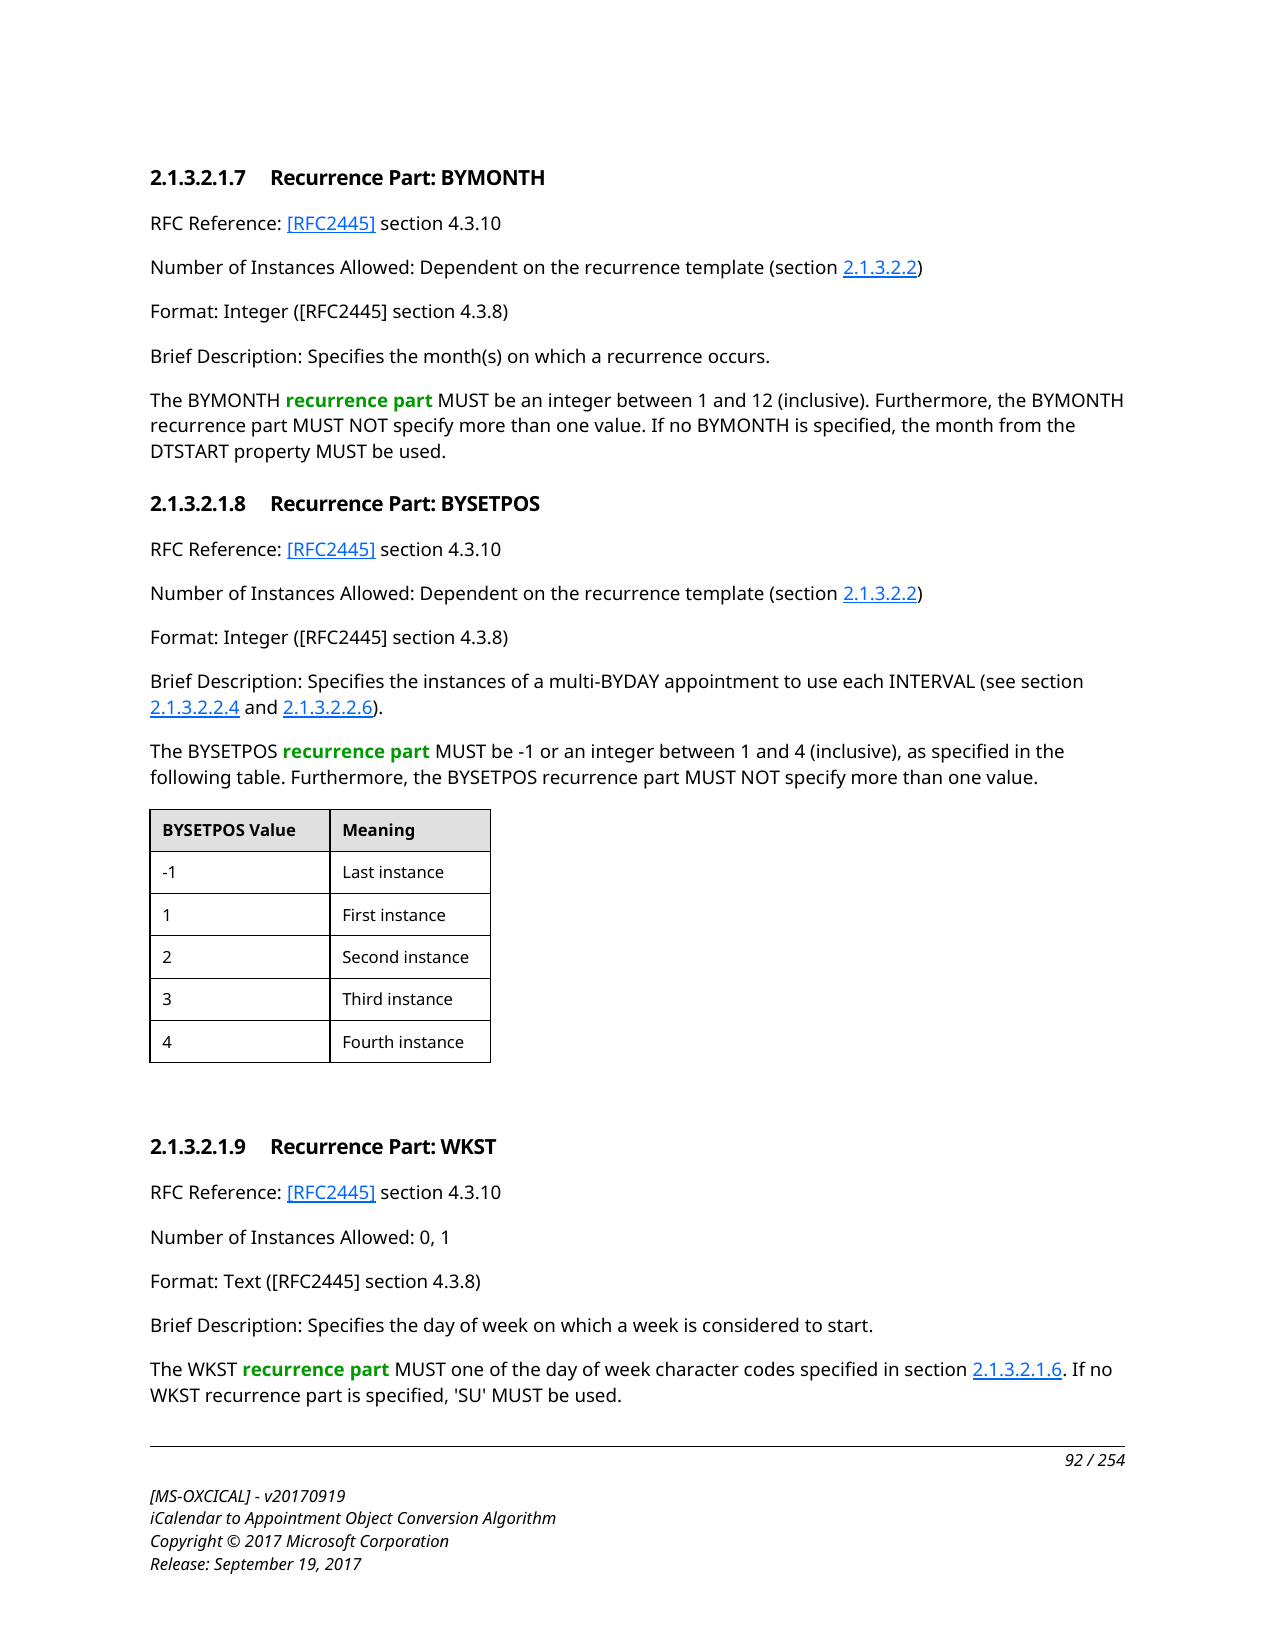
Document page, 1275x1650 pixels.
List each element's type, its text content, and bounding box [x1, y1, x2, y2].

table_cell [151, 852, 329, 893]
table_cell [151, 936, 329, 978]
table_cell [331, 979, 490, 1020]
subtitle Recurrence Part: BYSETPOS [150, 489, 1125, 517]
subtitle Recurrence Part: BYMONTH [150, 163, 1125, 191]
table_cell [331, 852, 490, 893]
subtitle Recurrence Part: WKST [150, 1132, 1125, 1161]
text Number of Instances Allowed: Dependent on the recurrence template (section 2.1.3.2.2) [150, 580, 1125, 606]
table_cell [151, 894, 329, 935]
text RFC Reference: [RFC2445] section 4.3.10 [150, 210, 1125, 236]
text RFC Reference: [RFC2445] section 4.3.10 [150, 536, 1125, 562]
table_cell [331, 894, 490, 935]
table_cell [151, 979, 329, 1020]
text Format: Integer ([RFC2445] section 4.3.8) [150, 299, 1125, 324]
text Number of Instances Allowed: Dependent on the recurrence template (section 2.1.3.2.2) [150, 254, 1125, 280]
text Format: Integer ([RFC2445] section 4.3.8) [150, 624, 1125, 650]
text RFC Reference: [RFC2445] section 4.3.10 [150, 1180, 1125, 1205]
text Brief Description: Specifies the month(s) on which a recurrence occurs. [150, 343, 1125, 368]
text Brief Description: Specifies the day of week on which a week is considered to start. [150, 1312, 1125, 1338]
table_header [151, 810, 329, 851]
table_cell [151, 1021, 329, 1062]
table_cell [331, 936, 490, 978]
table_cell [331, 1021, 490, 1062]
text Number of Instances Allowed: 0, 1 [150, 1224, 1125, 1249]
text The WKST recurrence part MUST one of the day of week character codes specified in section 2.1.3.2.1.6. If no WKST recurrence part is specified, 'SU' MUST be used. [150, 1357, 1125, 1408]
text The BYSETPOS recurrence part MUST be -1 or an integer between 1 and 4 (inclusive), as specified in the following table. Furthermore, the BYSETPOS recurrence part MUST NOT specify more than one value. [150, 739, 1125, 790]
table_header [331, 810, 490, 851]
text Format: Text ([RFC2445] section 4.3.8) [150, 1268, 1125, 1294]
text Brief Description: Specifies the instances of a multi-BYDAY appointment to use each INTERVAL (see section 2.1.3.2.2.4 and 2.1.3.2.2.6). [150, 669, 1125, 720]
text The BYMONTH recurrence part MUST be an integer between 1 and 12 (inclusive). Furthermore, the BYMONTH recurrence part MUST NOT specify more than one value. If no BYMONTH is specified, the month from the DTSTART property MUST be used. [150, 387, 1125, 464]
